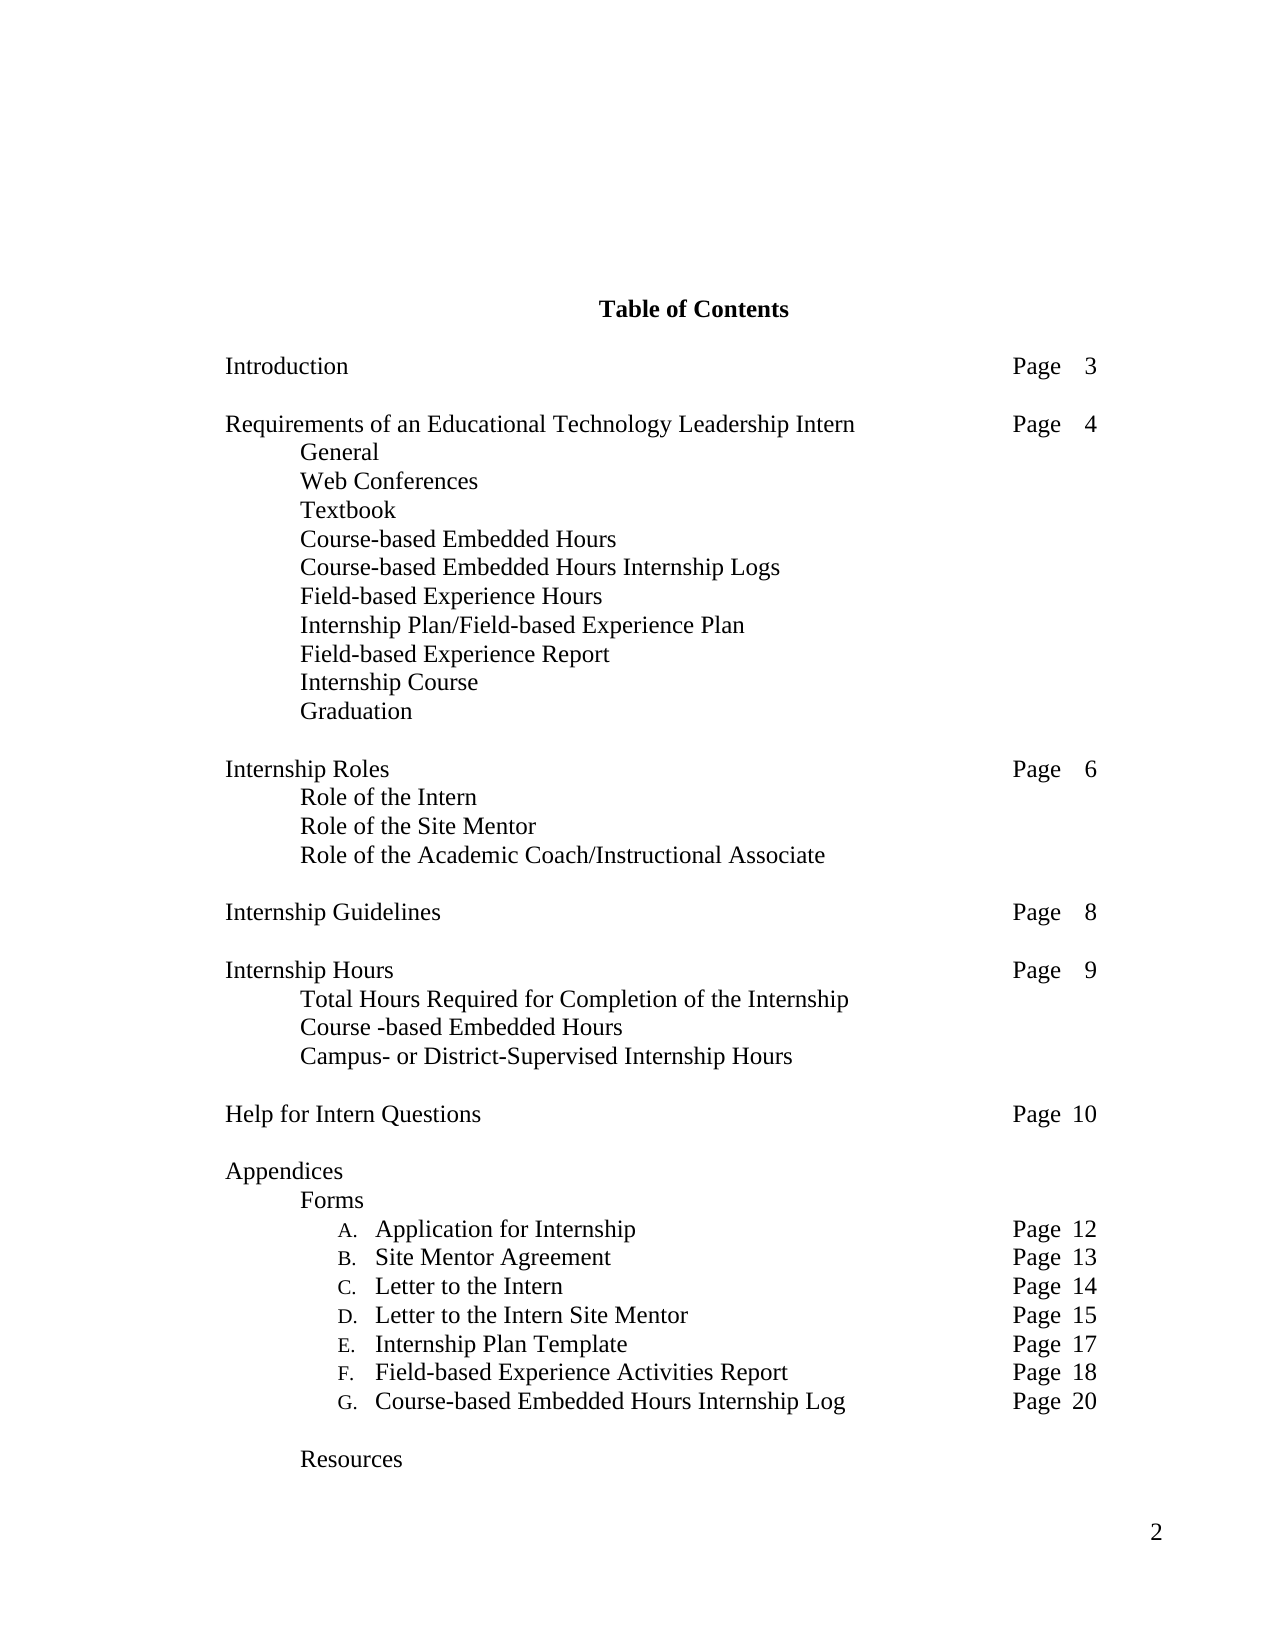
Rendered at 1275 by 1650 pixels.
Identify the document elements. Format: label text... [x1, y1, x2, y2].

text General [225, 437, 1162, 466]
text Internship Plan/Field-based Experience Plan [300, 610, 1162, 639]
text Campus- or District-Supervised Internship Hours [225, 1041, 1162, 1070]
text Internship Hours Page 9 [225, 955, 1162, 984]
text Field-based Experience Report [300, 639, 1162, 667]
text Requirements of an Educational Technology Leadership Intern Page 4 [225, 409, 1162, 437]
text Internship Roles Page 6 [225, 754, 1162, 782]
text Forms [225, 1185, 1162, 1214]
text Role of the Intern [300, 782, 1162, 811]
text Appendices [225, 1156, 1162, 1185]
list Letter to the Intern Site Mentor Page 15 [337, 1300, 1162, 1329]
text Field-based Experience Hours [300, 581, 1162, 610]
text Role of the Site Mentor [300, 811, 1162, 840]
text Table of Contents [225, 294, 1162, 322]
list Field-based Experience Activities Report Page 18 [337, 1357, 1162, 1386]
text Graduation [300, 696, 1162, 725]
list Site Mentor Agreement Page 13 [337, 1242, 1162, 1271]
text Course-based Embedded Hours [225, 524, 1162, 552]
text Resources [225, 1444, 1162, 1472]
text Total Hours Required for Completion of the Internship [225, 984, 1162, 1012]
text Introduction Page 3 [225, 351, 1162, 380]
list Internship Plan Template Page 17 [337, 1329, 1162, 1357]
text Course -based Embedded Hours [225, 1012, 1162, 1041]
text Web Conferences [225, 466, 1162, 495]
text Help for Intern Questions Page 10 [225, 1099, 1162, 1127]
text Textbook [300, 495, 1162, 524]
text Internship Guidelines Page 8 [225, 897, 1162, 926]
list Application for Internship Page 12 [337, 1214, 1162, 1242]
list Course-based Embedded Hours Internship Log Page 20 [337, 1386, 1162, 1415]
text Role of the Academic Coach/Instructional Associate [300, 840, 1162, 869]
text Internship Course [300, 667, 1162, 696]
text Course-based Embedded Hours Internship Logs [225, 552, 1162, 581]
list Letter to the Intern Page 14 [337, 1271, 1162, 1300]
